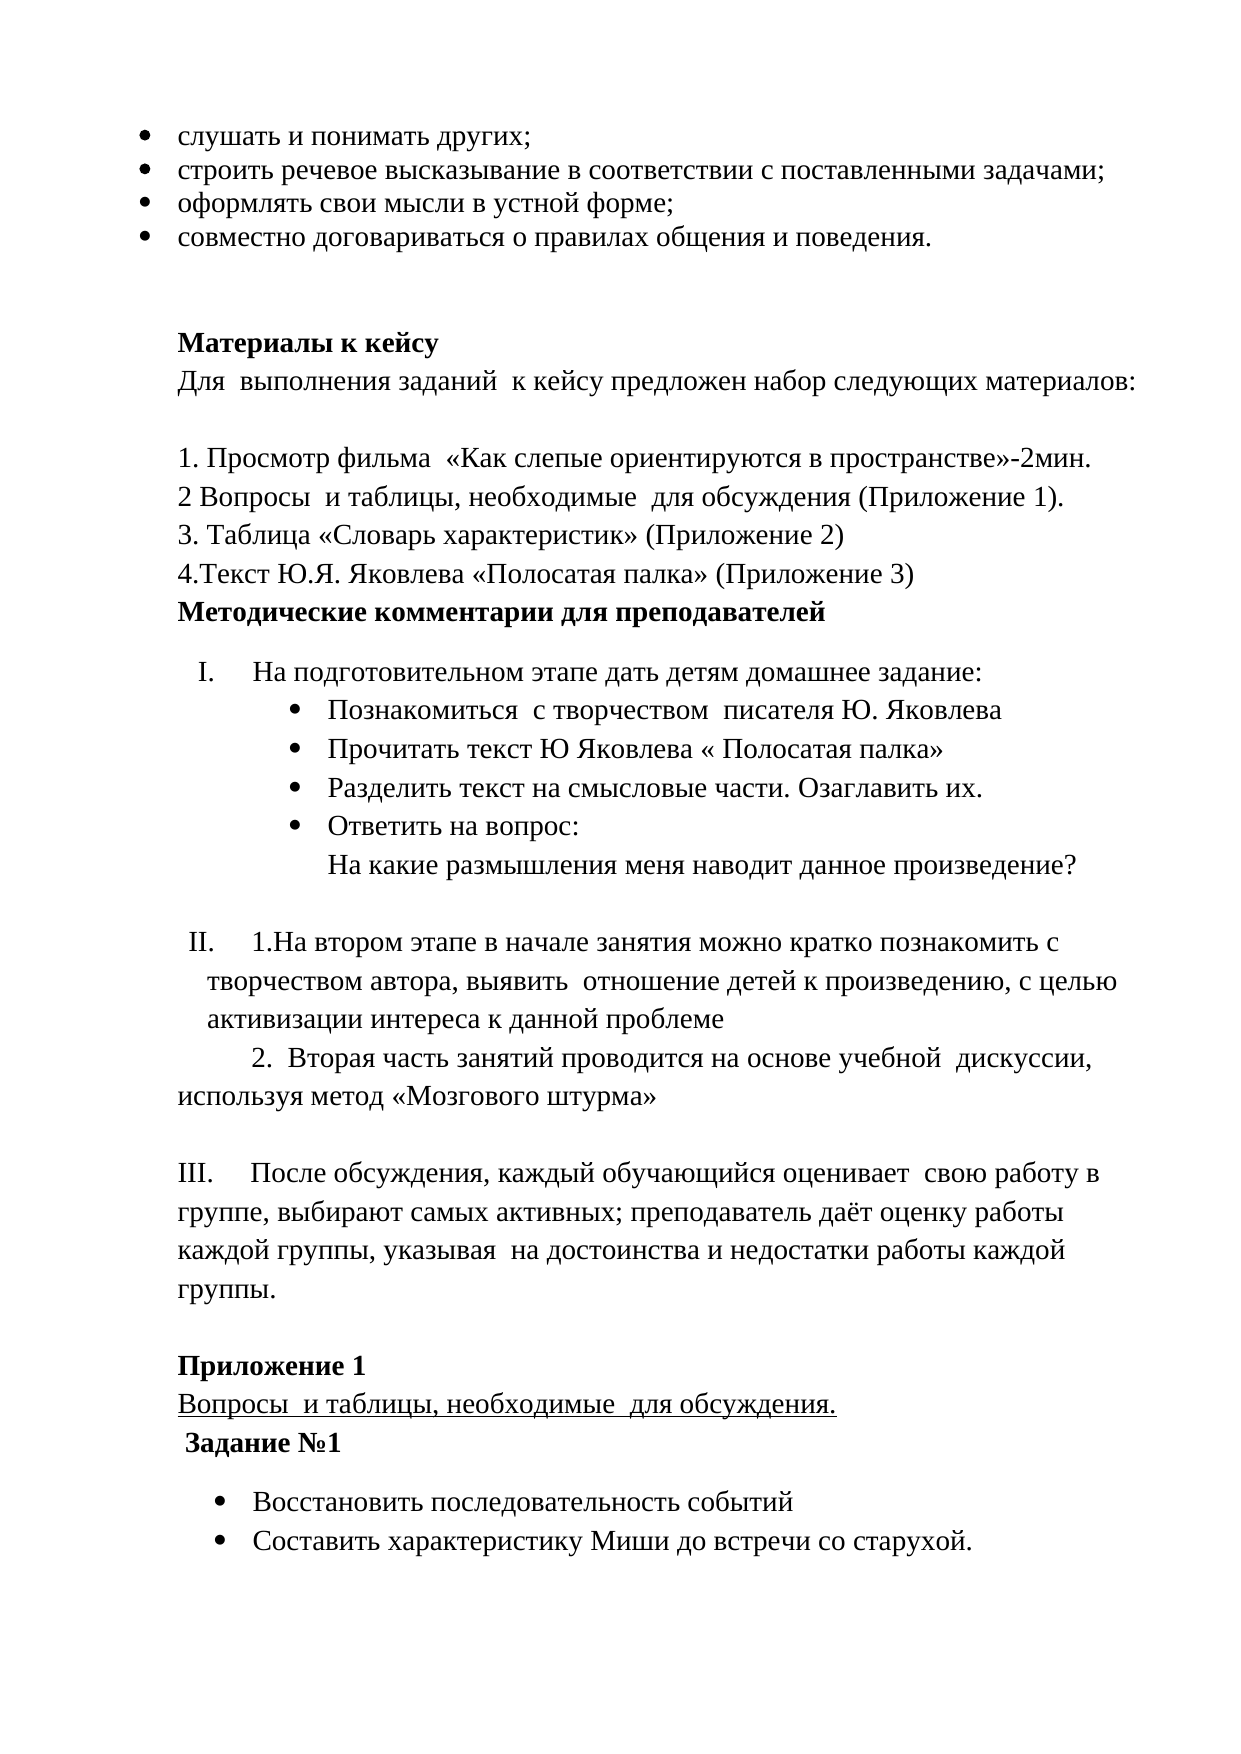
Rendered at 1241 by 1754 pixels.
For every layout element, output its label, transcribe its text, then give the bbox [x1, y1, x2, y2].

text Методические комментарии для преподавателей [177, 594, 1152, 628]
list слушать и понимать других; [140, 118, 1152, 152]
list оформлять свои мысли в устной форме; [140, 185, 1152, 219]
text 2 Вопросы и таблицы, необходимые для обсуждения (Приложение 1). [177, 479, 1152, 512]
text 4.Текст Ю.Я. Яковлева «Полосатая палка» (Приложение 3) [177, 556, 1152, 589]
text III. После обсуждения, каждый обучающийся оценивает свою работу в группе, выбирают самых активных; преподаватель даёт оценку работы каждой группы, указывая на достоинства и недостатки работы каждой группы. [177, 1155, 1152, 1304]
list Познакомиться с творчеством писателя Ю. Яковлева [290, 692, 1152, 726]
text Материалы к кейсу [177, 325, 1152, 358]
text Задание №1 [177, 1425, 1152, 1459]
list 1.На втором этапе в начале занятия можно кратко познакомить с творчеством автора, выявить отношение детей к произведению, с целью активизации интереса к данной проблеме [207, 924, 1152, 1035]
text Приложение 1 [177, 1348, 1152, 1382]
list Прочитать текст Ю Яковлева « Полосатая палка» [290, 731, 1152, 765]
list совместно договариваться о правилах общения и поведения. [140, 219, 1152, 253]
list На какие размышления меня наводит данное произведение? [327, 847, 1152, 881]
list Разделить текст на смысловые части. Озаглавить их. [290, 770, 1152, 803]
text 2. Вторая часть занятий проводится на основе учебной дискуссии, используя метод «Мозгового штурма» [177, 1040, 1152, 1112]
list строить речевое высказывание в соответствии с поставленными задачами; [140, 152, 1152, 185]
text 1. Просмотр фильма «Как слепые ориентируются в пространстве»-2мин. [177, 440, 1152, 474]
list Восстановить последовательность событий [215, 1484, 1152, 1518]
list Составить характеристику Миши до встречи со старухой. [215, 1523, 1152, 1557]
text Для выполнения заданий к кейсу предложен набор следующих материалов: [177, 363, 1152, 397]
list На подготовительном этапе дать детям домашнее задание: [215, 654, 1152, 687]
list Ответить на вопрос: [290, 808, 1152, 842]
text 3. Таблица «Словарь характеристик» (Приложение 2) [177, 517, 1152, 551]
text Вопросы и таблицы, необходимые для обсуждения. [177, 1387, 1152, 1420]
